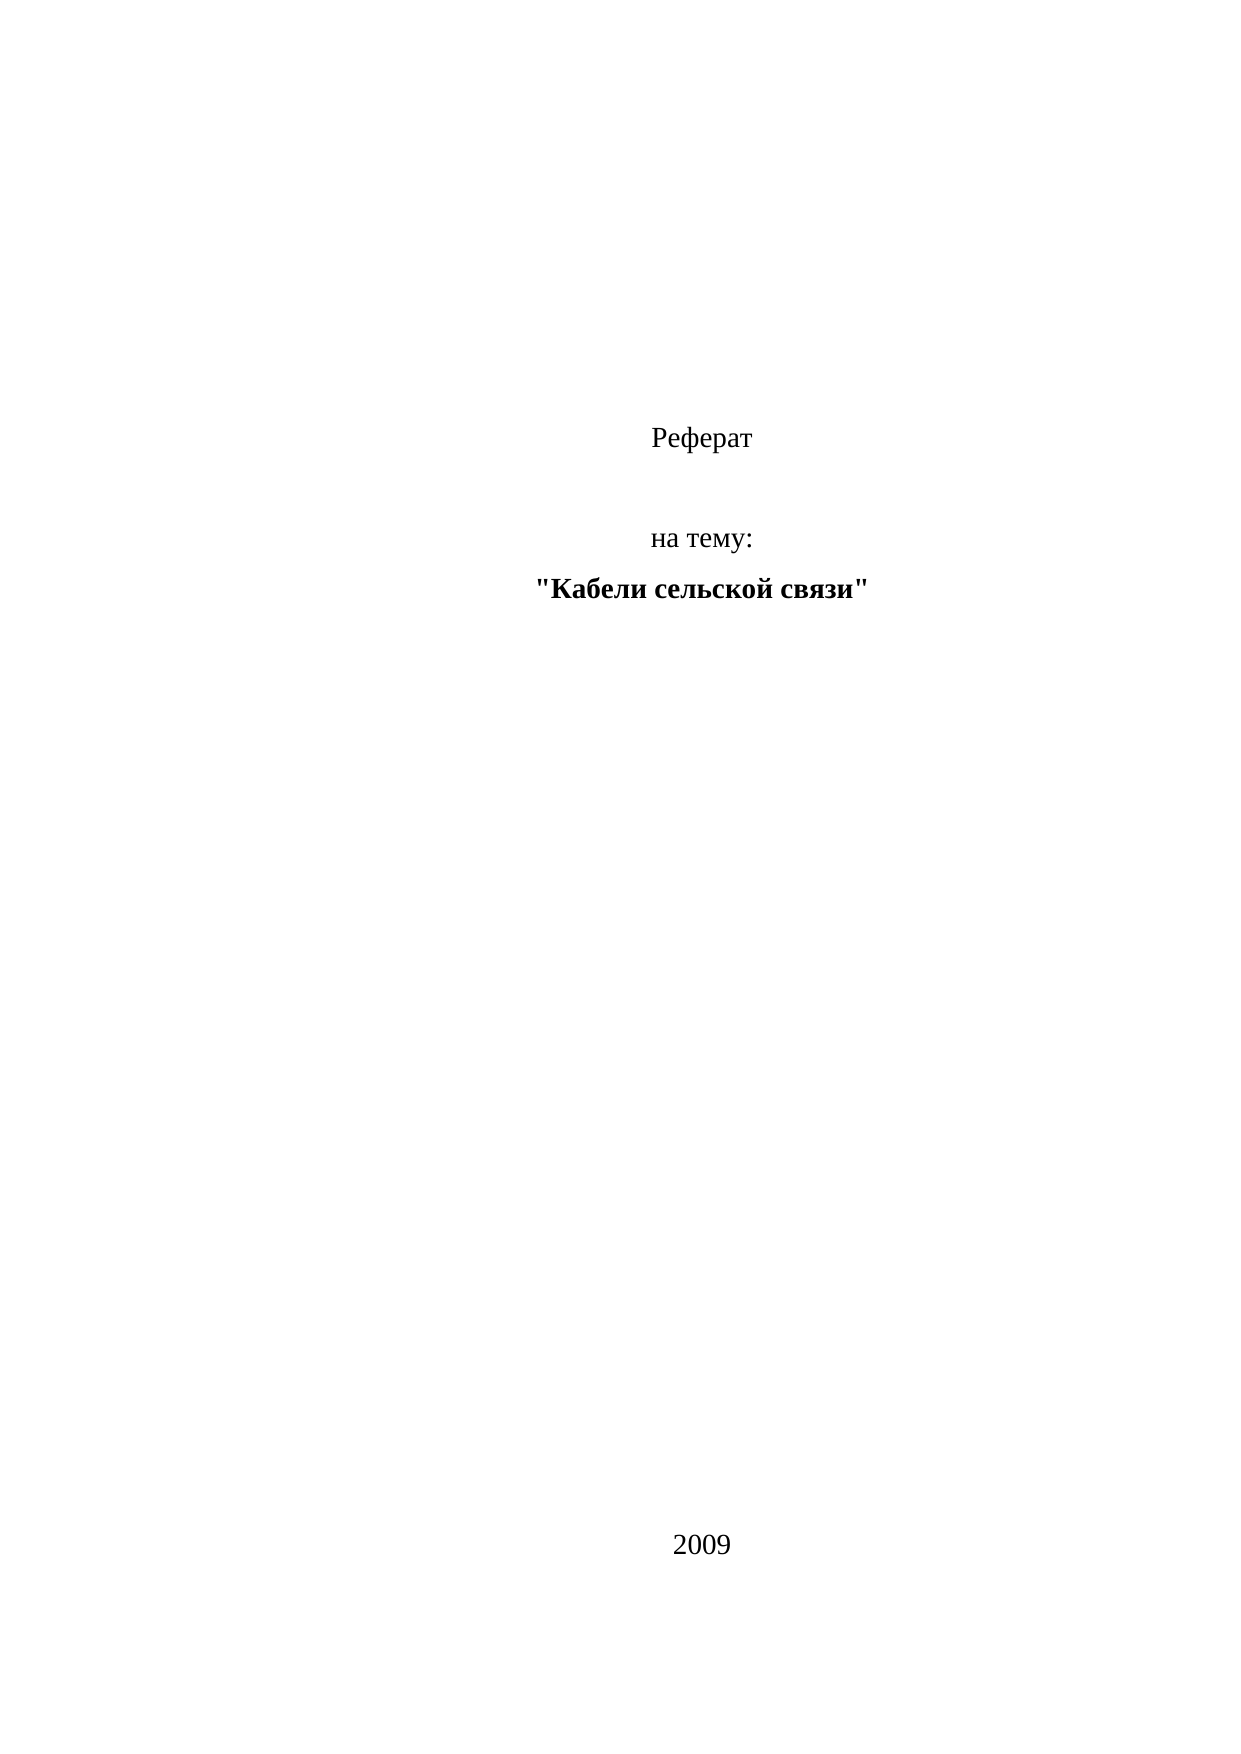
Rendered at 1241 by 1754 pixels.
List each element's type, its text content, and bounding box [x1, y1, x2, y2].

text на тему: [177, 521, 1152, 554]
text "Кабели сельской связи" [177, 571, 1152, 604]
text 2009 [177, 1527, 1152, 1560]
text Реферат [177, 420, 1152, 453]
